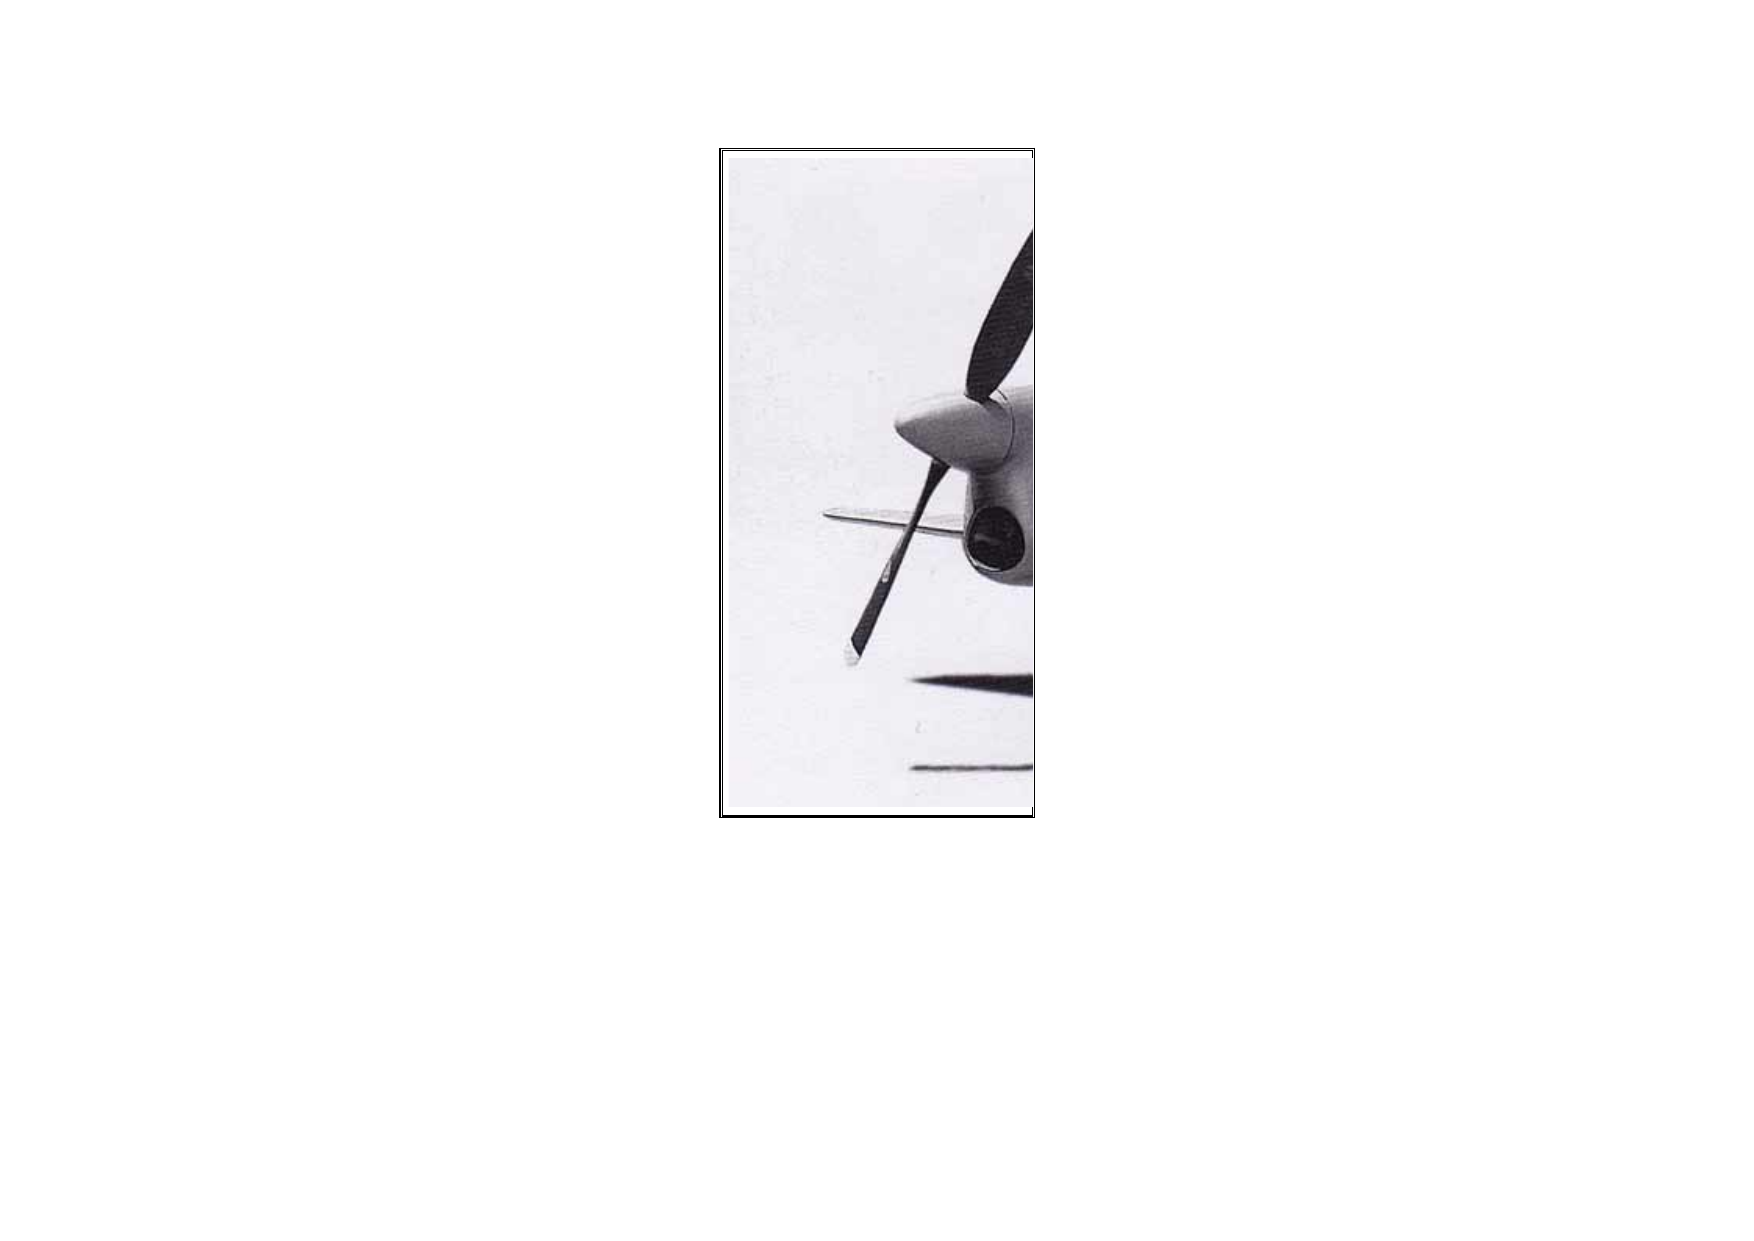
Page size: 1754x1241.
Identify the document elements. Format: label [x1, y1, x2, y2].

table_header [723, 151, 1032, 815]
picture [728, 158, 1034, 807]
